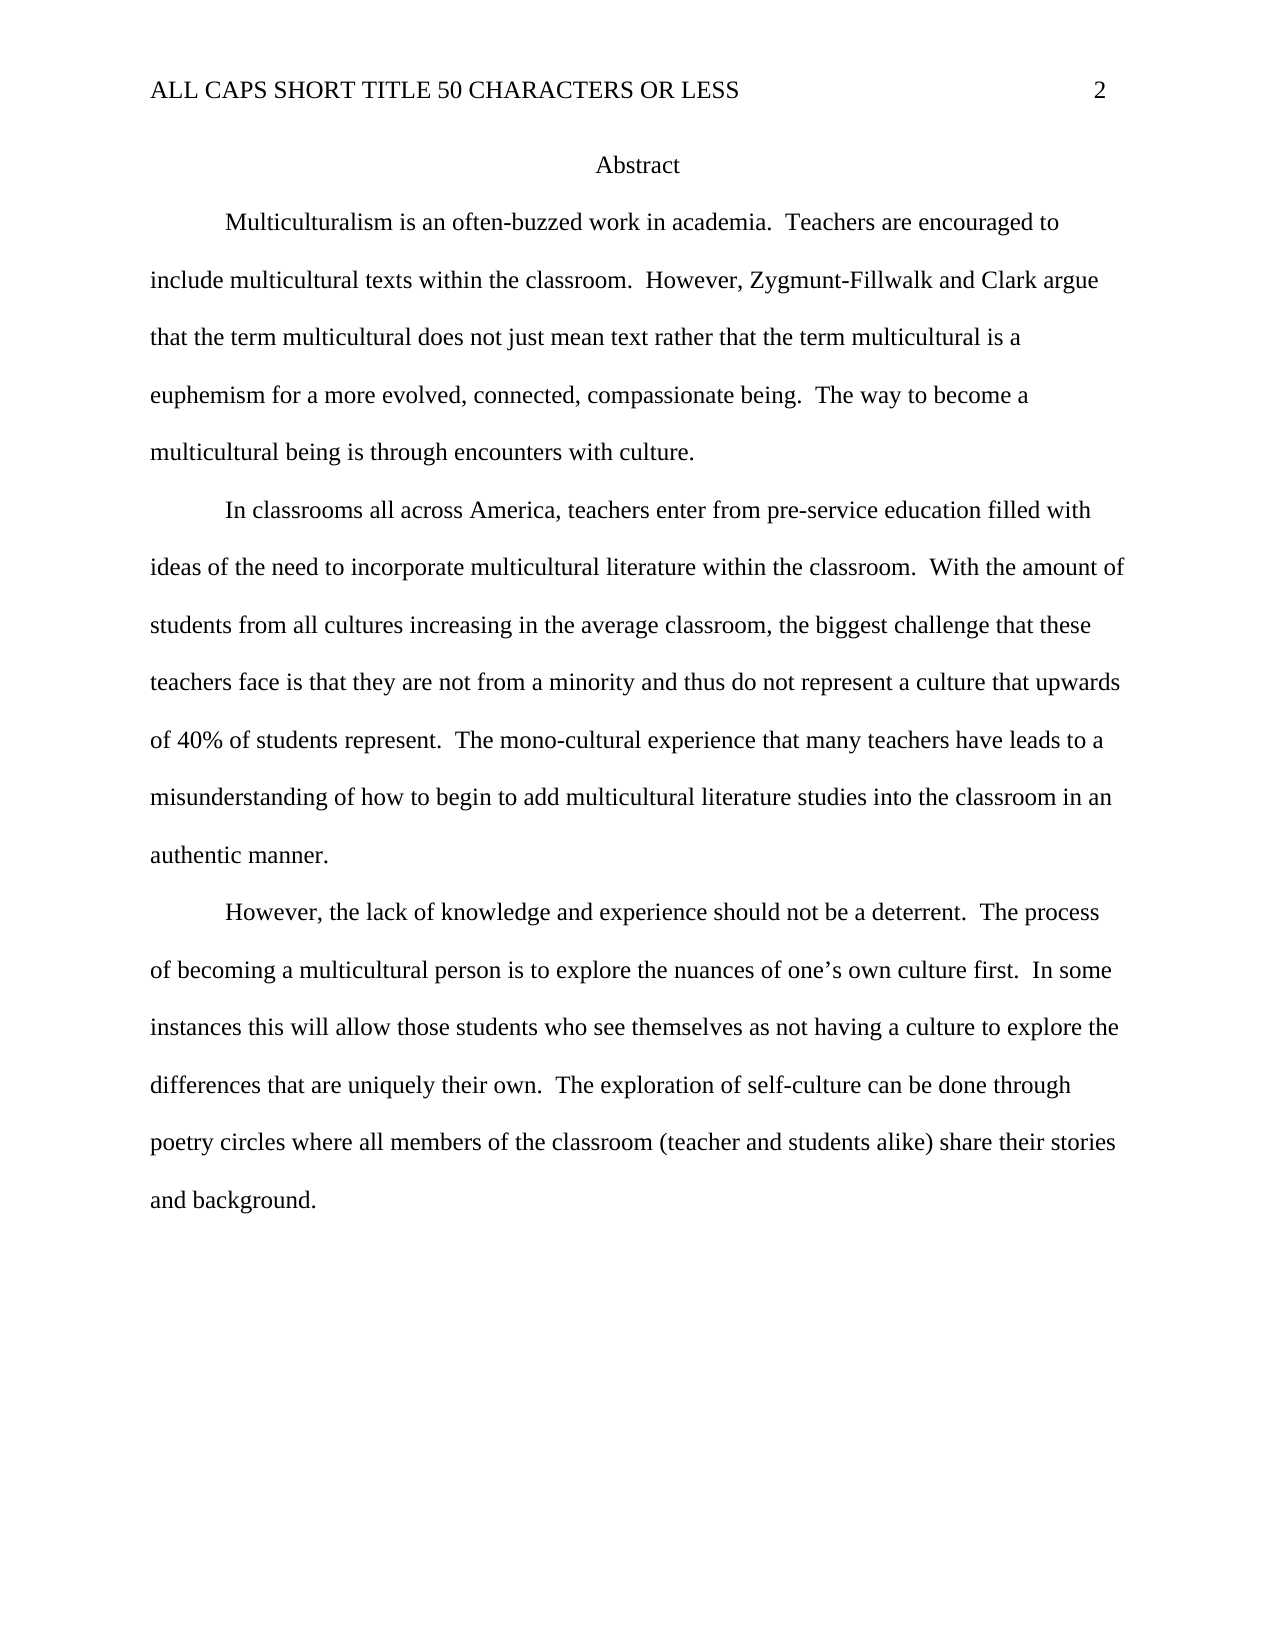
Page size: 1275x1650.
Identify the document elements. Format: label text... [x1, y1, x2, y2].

text However, the lack of knowledge and experience should not be a deterrent. The process of becoming a multicultural person is to explore the nuances of one’s own culture first. In some instances this will allow those students who see themselves as not having a culture to explore the differences that are uniquely their own. The exploration of self-culture can be done through poetry circles where all members of the classroom (teacher and students alike) share their stories and background. [150, 897, 1125, 1214]
text In classrooms all across America, teachers enter from pre-service education filled with ideas of the need to incorporate multicultural literature within the classroom. With the amount of students from all cultures increasing in the average classroom, the biggest challenge that these teachers face is that they are not from a minority and thus do not represent a culture that upwards of 40% of students represent. The mono-cultural experience that many teachers have leads to a misunderstanding of how to begin to add multicultural literature studies into the classroom in an authentic manner. [150, 495, 1125, 869]
text Multiculturalism is an often-buzzed work in academia. Teachers are encouraged to include multicultural texts within the classroom. However, Zygmunt-Fillwalk and Clark argue that the term multicultural does not just mean text rather that the term multicultural is a euphemism for a more evolved, connected, compassionate being. The way to become a multicultural being is through encounters with culture. [150, 207, 1125, 466]
subtitle Abstract [150, 150, 1125, 179]
